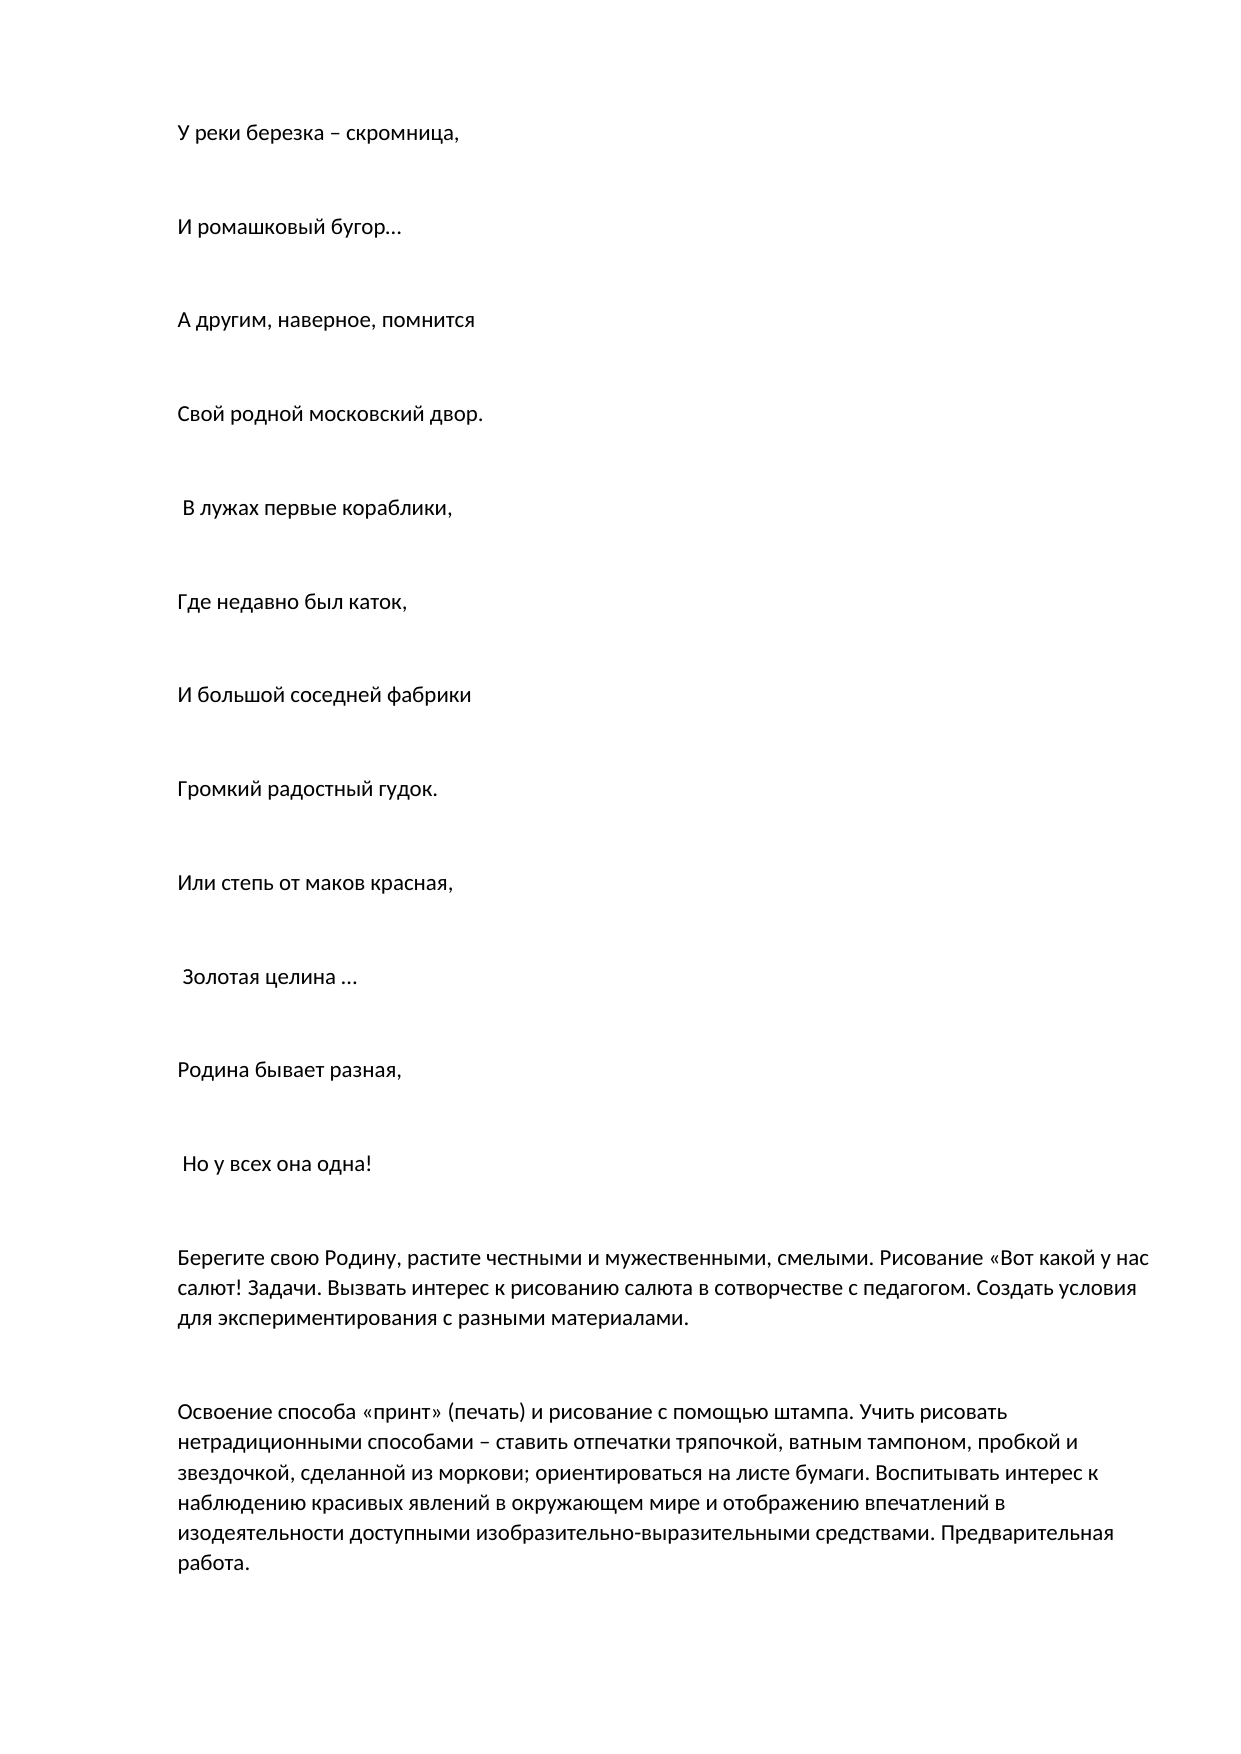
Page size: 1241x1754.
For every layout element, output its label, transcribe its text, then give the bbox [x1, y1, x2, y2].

text Свой родной московский двор. [177, 399, 1152, 427]
text Громкий радостный гудок. [177, 774, 1152, 802]
text Освоение способа «принт» (печать) и рисование с помощью штампа. Учить рисовать нетрадиционными способами – ставить отпечатки тряпочкой, ватным тампоном, пробкой и звездочкой, сделанной из моркови; ориентироваться на листе бумаги. Воспитывать интерес к наблюдению красивых явлений в окружающем мире и отображению впечатлений в изодеятельности доступными изобразительно-выразительными средствами. Предварительная работа. [177, 1397, 1152, 1576]
text Где недавно был каток, [177, 587, 1152, 615]
text В лужах первые кораблики, [177, 493, 1152, 521]
text Берегите свою Родину, растите честными и мужественными, смелыми. Рисование «Вот какой у нас салют! Задачи. Вызвать интерес к рисованию салюта в сотворчестве с педагогом. Создать условия для экспериментирования с разными материалами. [177, 1243, 1152, 1332]
text А другим, наверное, помнится [177, 306, 1152, 334]
text Но у всех она одна! [177, 1149, 1152, 1177]
text Золотая целина … [177, 962, 1152, 990]
text У реки березка – скромница, [177, 118, 1152, 146]
text И ромашковый бугор… [177, 212, 1152, 240]
text Или степь от маков красная, [177, 868, 1152, 896]
text И большой соседней фабрики [177, 681, 1152, 709]
text Родина бывает разная, [177, 1056, 1152, 1084]
